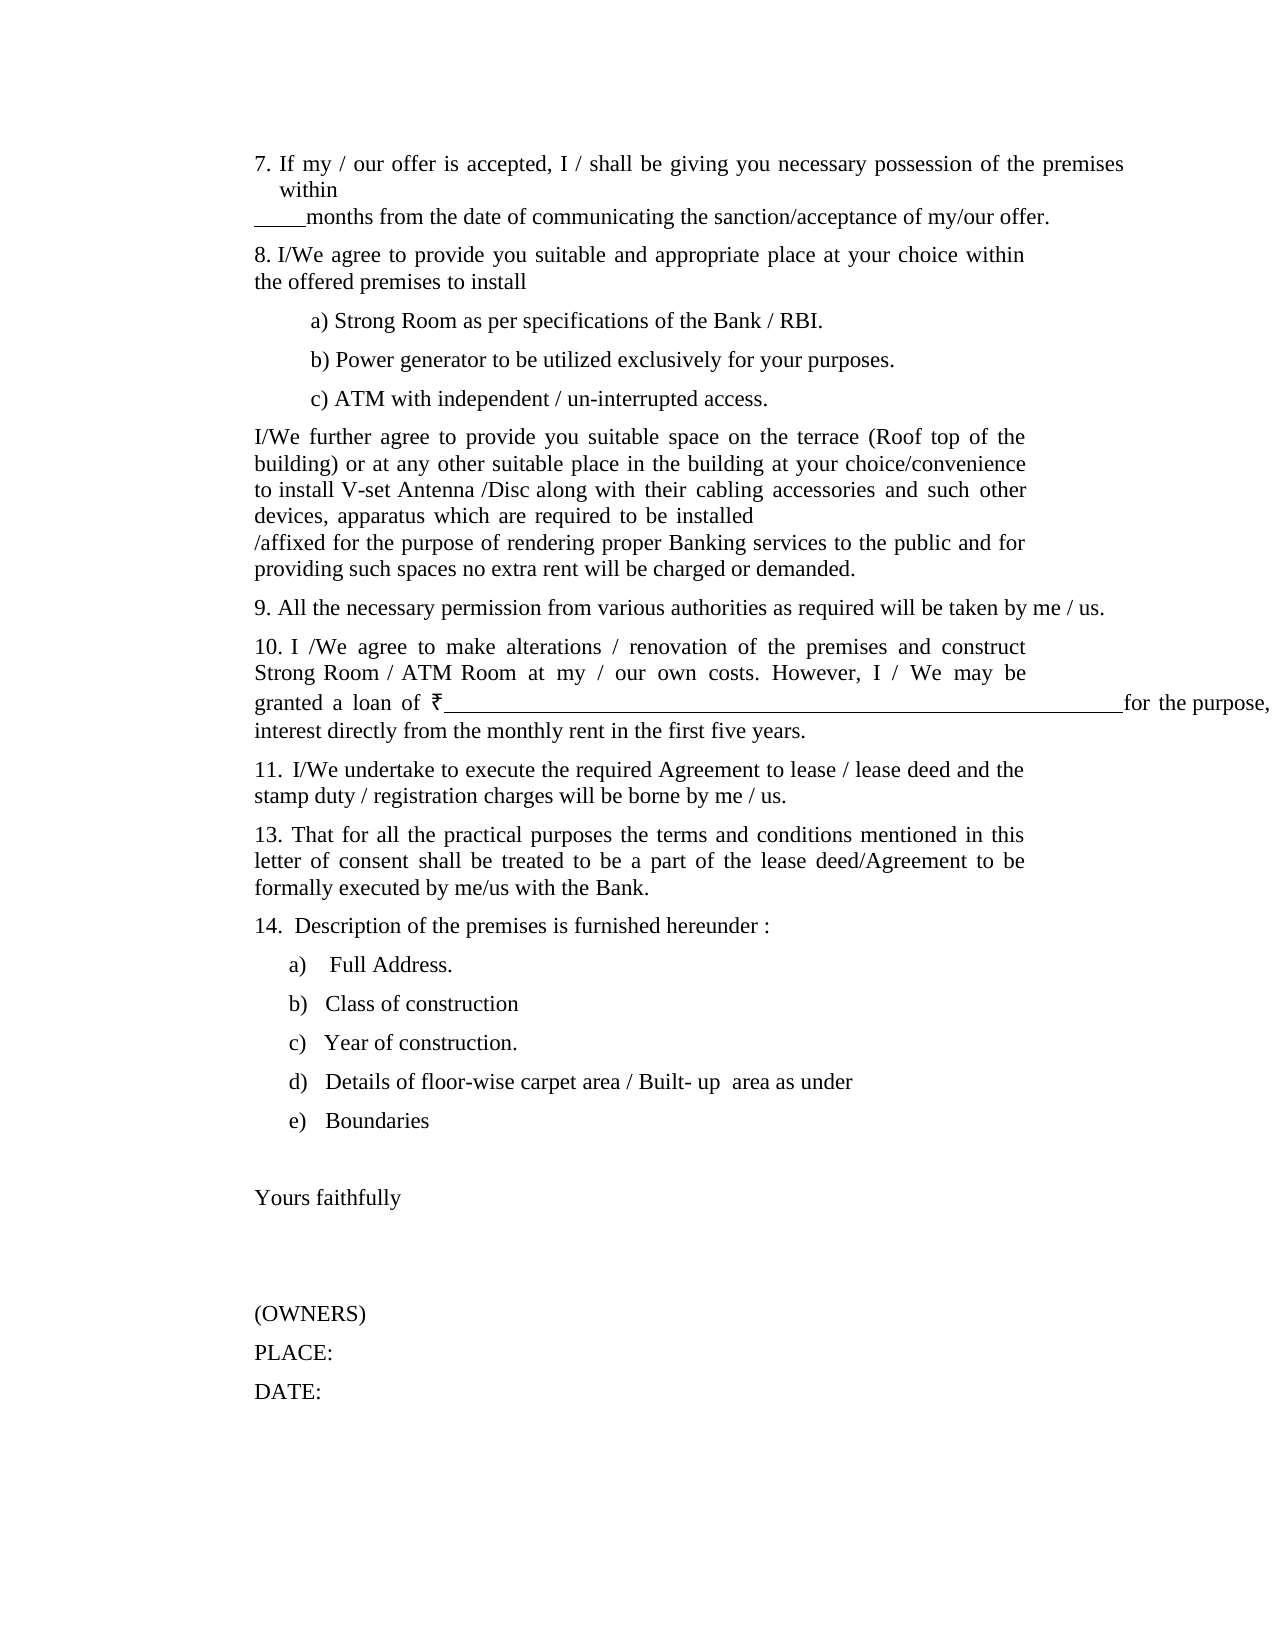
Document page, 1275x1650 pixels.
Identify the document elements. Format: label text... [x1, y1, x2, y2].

list Boundaries [288, 1107, 1125, 1133]
list DATE: [254, 1378, 1125, 1404]
text I/We further agree to provide you suitable space on the terrace (Roof top of the building) or at any other suitable place in the building at your choice/convenience to install V-set Antenna /Disc along with their cabling accessories and such other devices, apparatus which are required to be installed [254, 423, 1027, 529]
list I/We undertake to execute the required Agreement to lease / lease deed and the stamp duty / registration charges will be borne by me / us. [254, 756, 1026, 808]
list (OWNERS) [254, 1300, 1125, 1327]
list ATM with independent / un-interrupted access. [310, 384, 1125, 411]
list Class of construction [288, 990, 1125, 1017]
list Strong Room as per specifications of the Bank / RBI. [310, 307, 1125, 333]
list Yours faithfully [254, 1184, 1125, 1211]
list PLACE: [254, 1339, 1125, 1366]
list I /We agree to make alterations / renovation of the premises and construct Strong Room / ATM Room at my / our own costs. However, I / We may be granted a loan of ₹ for the purpose, as per your norms, which shall be adjusted along with interest directly from the monthly rent in the first five years. [254, 633, 1027, 743]
list If my / our offer is accepted, I / shall be giving you necessary possession of the premises within [254, 150, 1125, 203]
list Details of floor-wise carpet area / Built- up area as under [288, 1068, 1125, 1094]
list All the necessary permission from various authorities as required will be taken by me / us. [254, 594, 1125, 620]
text months from the date of communicating the sanction/acceptance of my/our offer. [254, 203, 1125, 229]
list Power generator to be utilized exclusively for your purposes. [310, 346, 1125, 372]
list Description of the premises is furnished hereunder : [254, 912, 1125, 939]
list I/We agree to provide you suitable and appropriate place at your choice within the offered premises to install [254, 242, 1026, 294]
text /affixed for the purpose of rendering proper Banking services to the public and for providing such spaces no extra rent will be charged or demanded. [254, 529, 1026, 581]
list Full Address. [288, 951, 1125, 978]
list Year of construction. [288, 1029, 1125, 1056]
list That for all the practical purposes the terms and conditions mentioned in this letter of consent shall be treated to be a part of the lease deed/Agreement to be formally executed by me/us with the Bank. [254, 821, 1026, 900]
